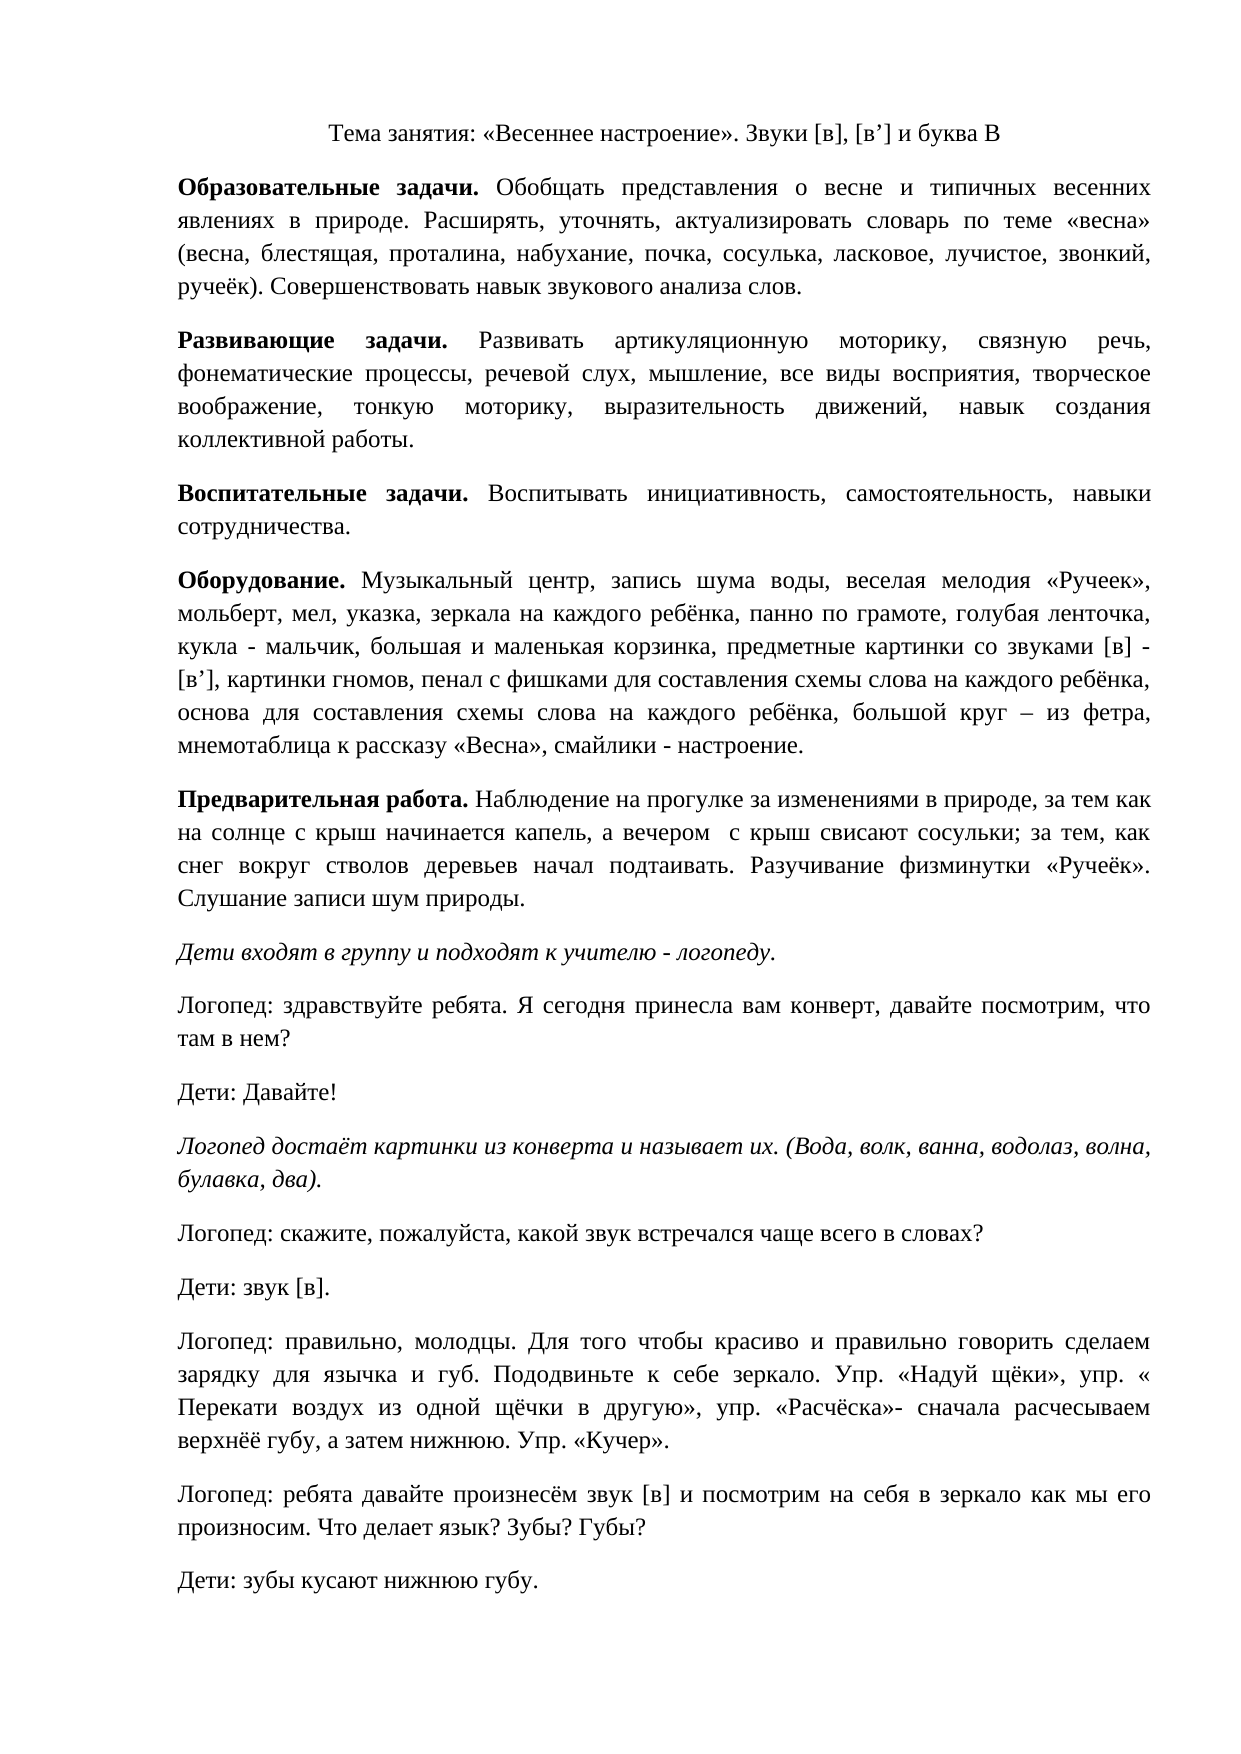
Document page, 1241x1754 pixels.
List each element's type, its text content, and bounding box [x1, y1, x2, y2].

text Логопед: скажите, пожалуйста, какой звук встречался чаще всего в словах? [177, 1218, 1152, 1247]
text Дети: зубы кусают нижнюю губу. [177, 1566, 1152, 1594]
text Логопед: ребята давайте произнесём звук [в] и посмотрим на себя в зеркало как мы его произносим. Что делает язык? Зубы? Губы? [177, 1479, 1152, 1540]
text Предварительная работа. Наблюдение на прогулке за изменениями в природе, за тем как на солнце с крыш начинается капель, а вечером с крыш свисают сосульки; за тем, как снег вокруг стволов деревьев начал подтаивать. Разучивание физминутки «Ручеёк». Слушание записи шум природы. [177, 784, 1152, 911]
text Дети: Давайте! [177, 1077, 1152, 1106]
text Тема занятия: «Весеннее настроение». Звуки [в], [в’] и буква В [177, 118, 1152, 147]
text Дети входят в группу и подходят к учителю - логопеду. [177, 937, 1152, 965]
text Логопед: здравствуйте ребята. Я сегодня принесла вам конверт, давайте посмотрим, что там в нем? [177, 990, 1152, 1052]
text Образовательные задачи. Обобщать представления о весне и типичных весенних явлениях в природе. Расширять, уточнять, актуализировать словарь по теме «весна» (весна, блестящая, проталина, набухание, почка, сосулька, ласковое, лучистое, звонкий, ручеёк). Совершенствовать навык звукового анализа слов. [177, 172, 1152, 300]
text Дети: звук [в]. [177, 1272, 1152, 1301]
text Воспитательные задачи. Воспитывать инициативность, самостоятельность, навыки сотрудничества. [177, 478, 1152, 539]
text Оборудование. Музыкальный центр, запись шума воды, веселая мелодия «Ручеек», мольберт, мел, указка, зеркала на каждого ребёнка, панно по грамоте, голубая ленточка, кукла - мальчик, большая и маленькая корзинка, предметные картинки со звуками [в] - [в’], картинки гномов, пенал с фишками для составления схемы слова на каждого ребёнка, основа для составления схемы слова на каждого ребёнка, большой круг – из фетра, мнемотаблица к рассказу «Весна», смайлики - настроение. [177, 565, 1152, 758]
text Развивающие задачи. Развивать артикуляционную моторику, связную речь, фонематические процессы, речевой слух, мышление, все виды восприятия, творческое воображение, тонкую моторику, выразительность движений, навык создания коллективной работы. [177, 325, 1152, 453]
text Логопед достаёт картинки из конверта и называет их. (Вода, волк, ванна, водолаз, волна, булавка, два). [177, 1131, 1152, 1193]
text Логопед: правильно, молодцы. Для того чтобы красиво и правильно говорить сделаем зарядку для язычка и губ. Пододвиньте к себе зеркало. Упр. «Надуй щёки», упр. « Перекати воздух из одной щёчки в другую», упр. «Расчёска»- сначала расчесываем верхнёё губу, а затем нижнюю. Упр. «Кучер». [177, 1326, 1152, 1453]
